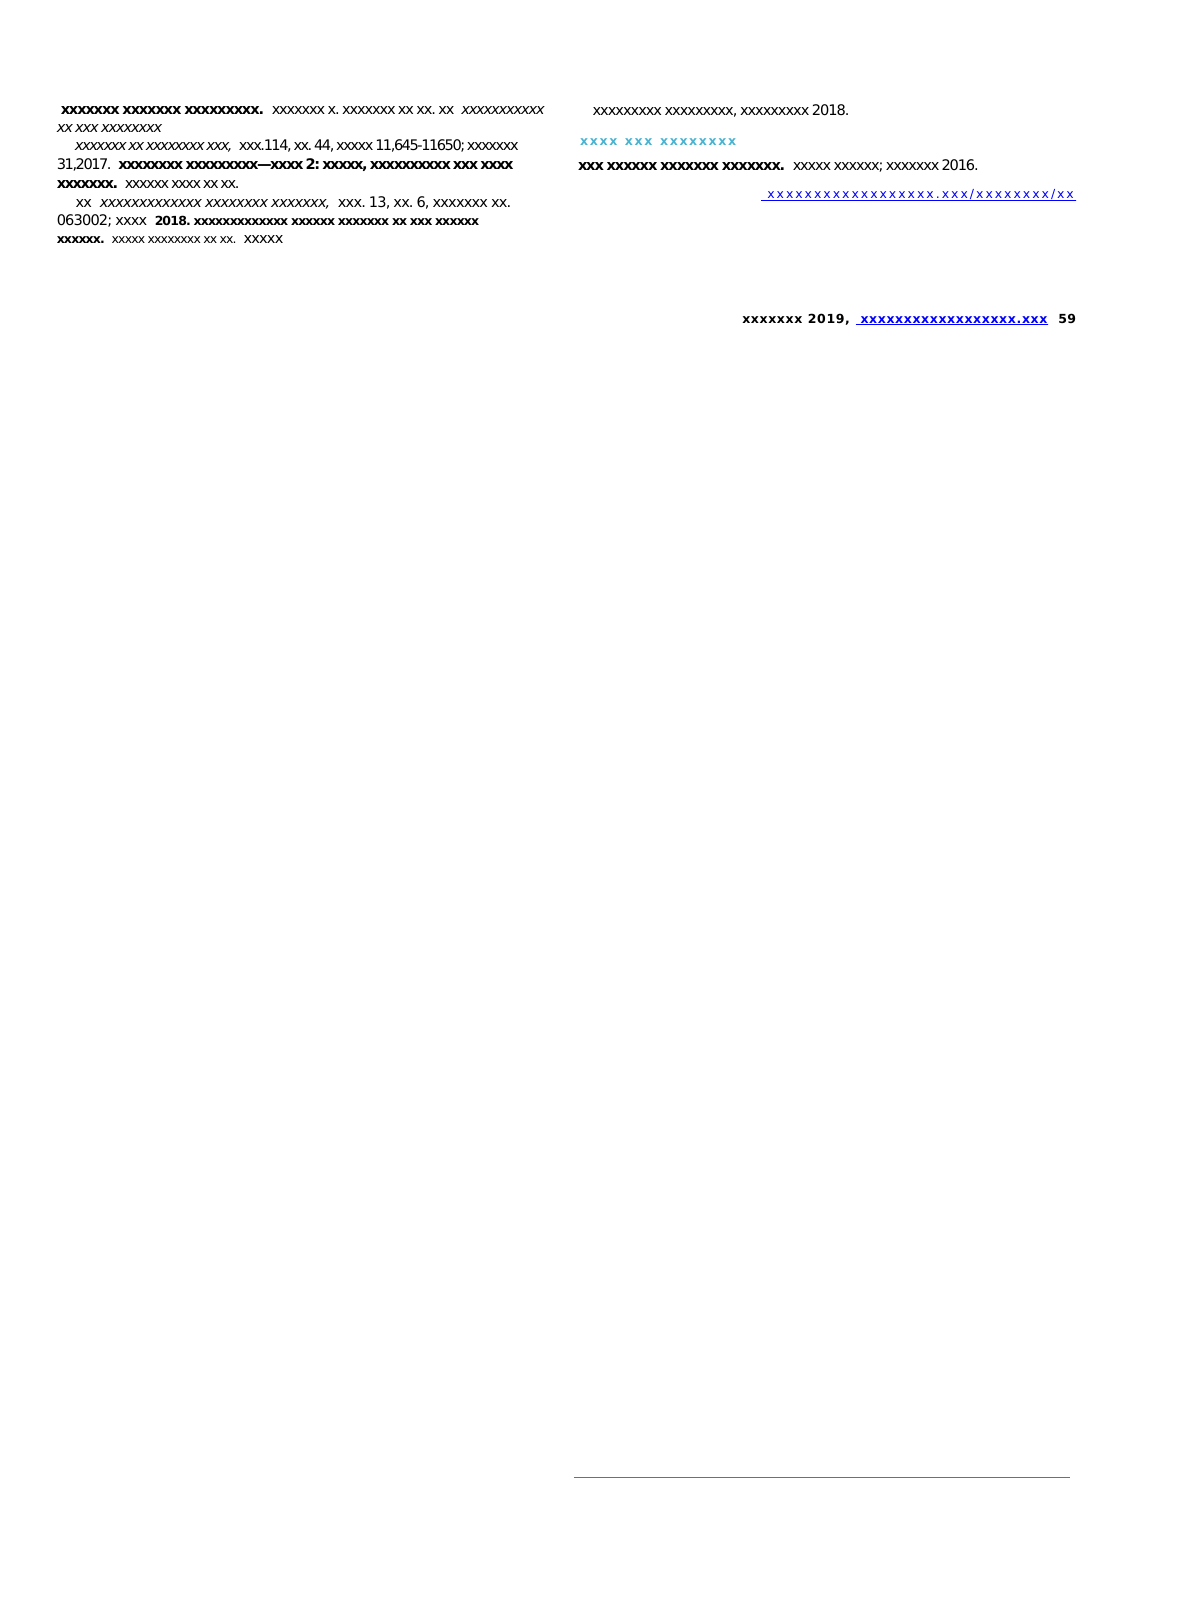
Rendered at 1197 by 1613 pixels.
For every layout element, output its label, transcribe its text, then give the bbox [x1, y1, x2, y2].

text xxxxxxx xx xxxxxxxx xxx, xxx.114, xx. 44, xxxxx 11,645-11650; xxxxxxx 31,2017. xxxxxxxx xxxxxxxxx—xxxx 2: xxxxx, xxxxxxxxxx xxx xxxx xxxxxxx. xxxxxx xxxx xx xx. [57, 135, 521, 192]
text xx xxxxxxxxxxxxx xxxxxxxx xxxxxxx, xxx. 13, xx. 6, xxxxxxx xx. 063002; xxxx 2018. xxxxxxxxxxxxx xxxxxx xxxxxxx xx xxx xxxxxx xxxxxx. xxxxx xxxxxxxx xx xx. xxxxx [57, 193, 521, 247]
text xxxxxxxxx xxxxxxxxx, xxxxxxxxx 2018. [589, 101, 1076, 119]
text xxx xxxxxx xxxxxxx xxxxxxx. xxxxx xxxxxx; xxxxxxx 2016. [574, 157, 1076, 174]
text xxxxxxxxxxxxxxxxxx.xxx/xxxxxxxx/xx [574, 187, 1076, 202]
text xxxxxxx xxxxxxx xxxxxxxxx. xxxxxxx x. xxxxxxx xx xx. xx xxxxxxxxxxx xx xxx xxxxxxxx [57, 101, 559, 135]
text xxxxxxx 2019, xxxxxxxxxxxxxxxxxx.xxx 59 [57, 311, 1076, 326]
text xxxx xxx xxxxxxxx [574, 133, 1076, 148]
